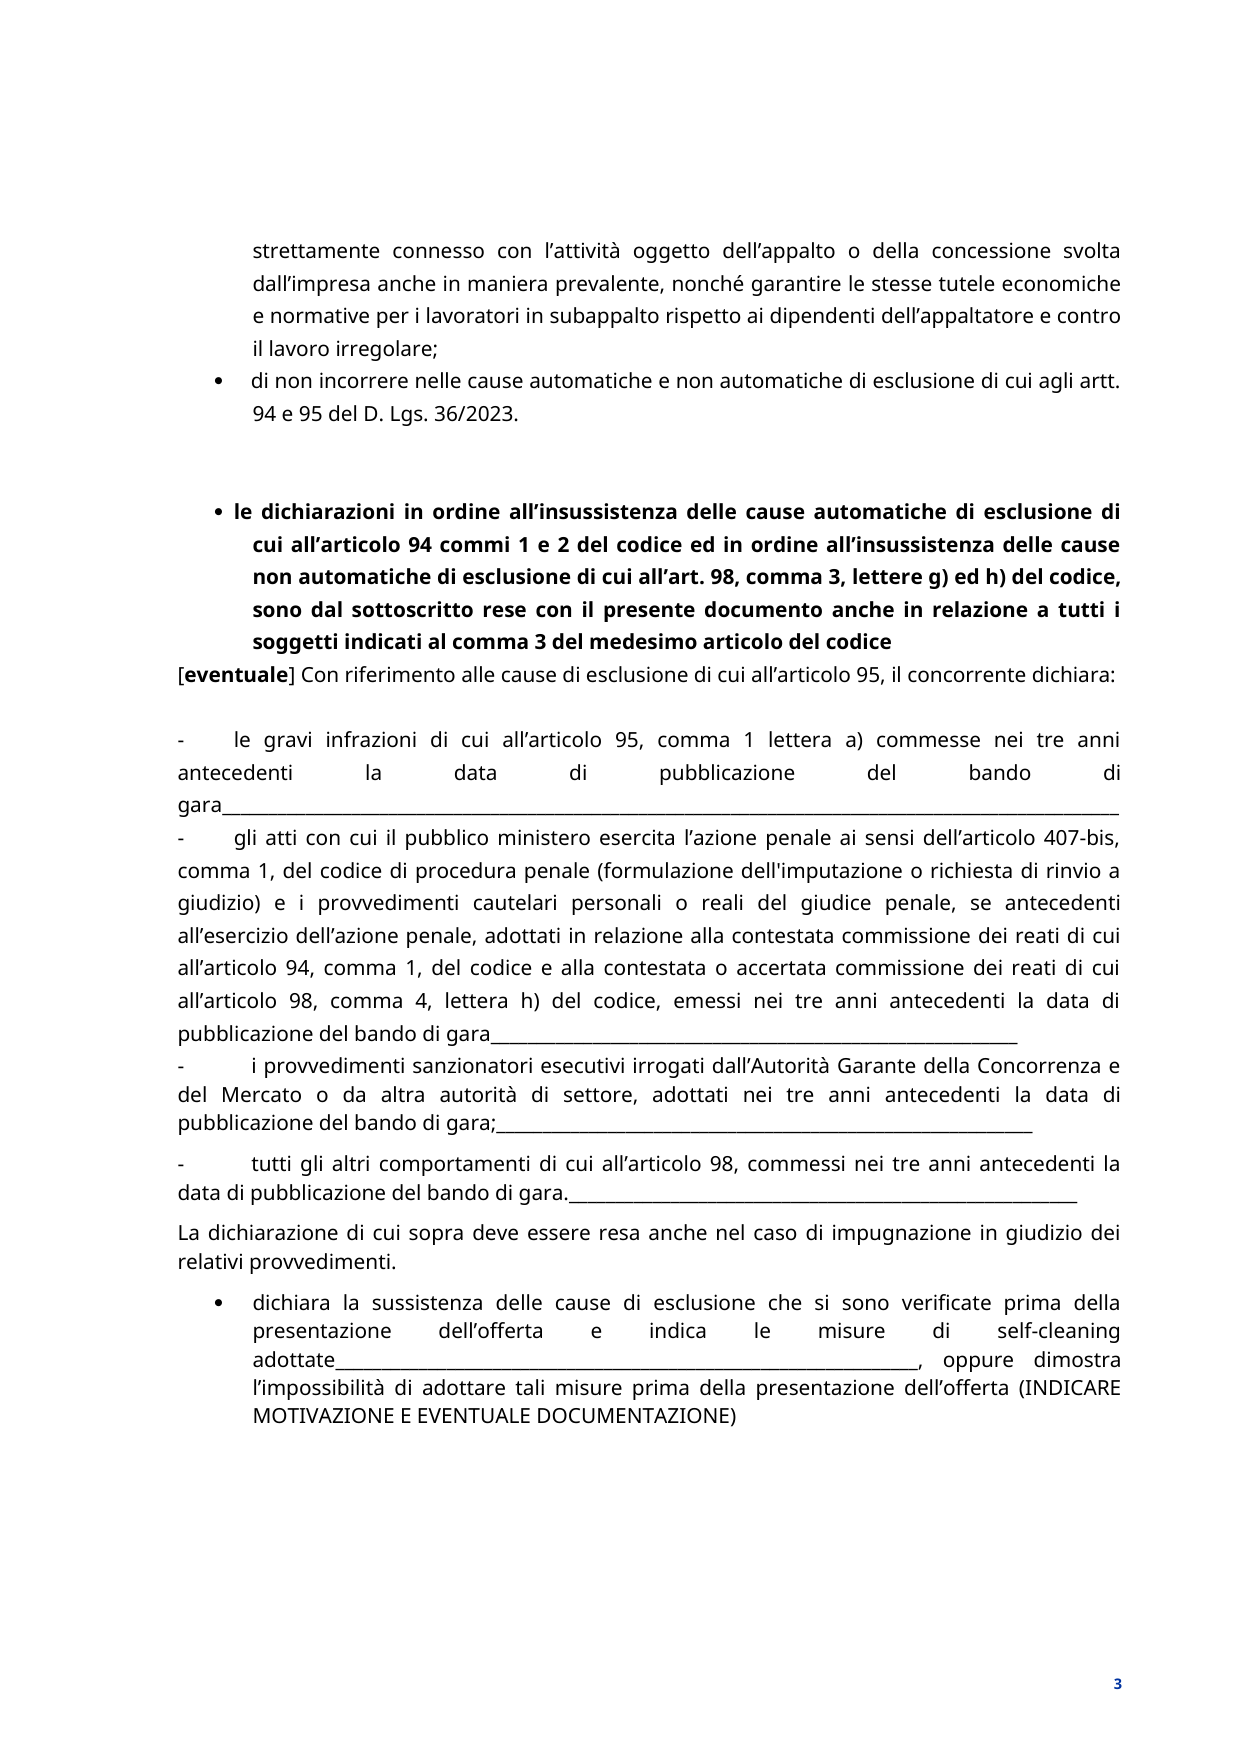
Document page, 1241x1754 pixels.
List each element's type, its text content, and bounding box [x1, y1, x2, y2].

list dichiara la sussistenza delle cause di esclusione che si sono verificate prima della presentazione dell’offerta e indica le misure di self-cleaning adottate_______________________________________________________________, oppure dimostra l’impossibilità di adottare tali misure prima della presentazione dell’offerta (INDICARE MOTIVAZIONE E EVENTUALE DOCUMENTAZIONE) [215, 1288, 1122, 1430]
list le dichiarazioni in ordine all’insussistenza delle cause automatiche di esclusione di cui all’articolo 94 commi 1 e 2 del codice ed in ordine all’insussistenza delle cause non automatiche di esclusione di cui all’art. 98, comma 3, lettere g) ed h) del codice, sono dal sottoscritto rese con il presente documento anche in relazione a tutti i soggetti indicati al comma 3 del medesimo articolo del codice [215, 497, 1122, 656]
text La dichiarazione di cui sopra deve essere resa anche nel caso di impugnazione in giudizio dei relativi provvedimenti. [177, 1218, 1122, 1275]
text - gli atti con cui il pubblico ministero esercita l’azione penale ai sensi dell’articolo 407-bis, comma 1, del codice di procedura penale (formulazione dell'imputazione o richiesta di rinvio a giudizio) e i provvedimenti cautelari personali o reali del giudice penale, se antecedenti all’esercizio dell’azione penale, adottati in relazione alla contestata commissione dei reati di cui all’articolo 94, comma 1, del codice e alla contestata o accertata commissione dei reati di cui all’articolo 98, comma 4, lettera h) del codice, emessi nei tre anni antecedenti la data di pubblicazione del bando di gara_________________________________________________________ [177, 823, 1122, 1047]
text - le gravi infrazioni di cui all’articolo 95, comma 1 lettera a) commesse nei tre anni antecedenti la data di pubblicazione del bando di gara_________________________________________________________________________________________________ [177, 725, 1122, 819]
text - tutti gli altri comportamenti di cui all’articolo 98, commessi nei tre anni antecedenti la data di pubblicazione del bando di gara._______________________________________________________ [177, 1149, 1122, 1206]
list di non incorrere nelle cause automatiche e non automatiche di esclusione di cui agli artt. 94 e 95 del D. Lgs. 36/2023. [215, 367, 1122, 428]
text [252, 236, 1122, 362]
text - i provvedimenti sanzionatori esecutivi irrogati dall’Autorità Garante della Concorrenza e del Mercato o da altra autorità di settore, adottati nei tre anni antecedenti la data di pubblicazione del bando di gara;__________________________________________________________ [177, 1051, 1122, 1137]
text [eventuale] Con riferimento alle cause di esclusione di cui all’articolo 95, il concorrente dichiara: [177, 660, 1122, 688]
